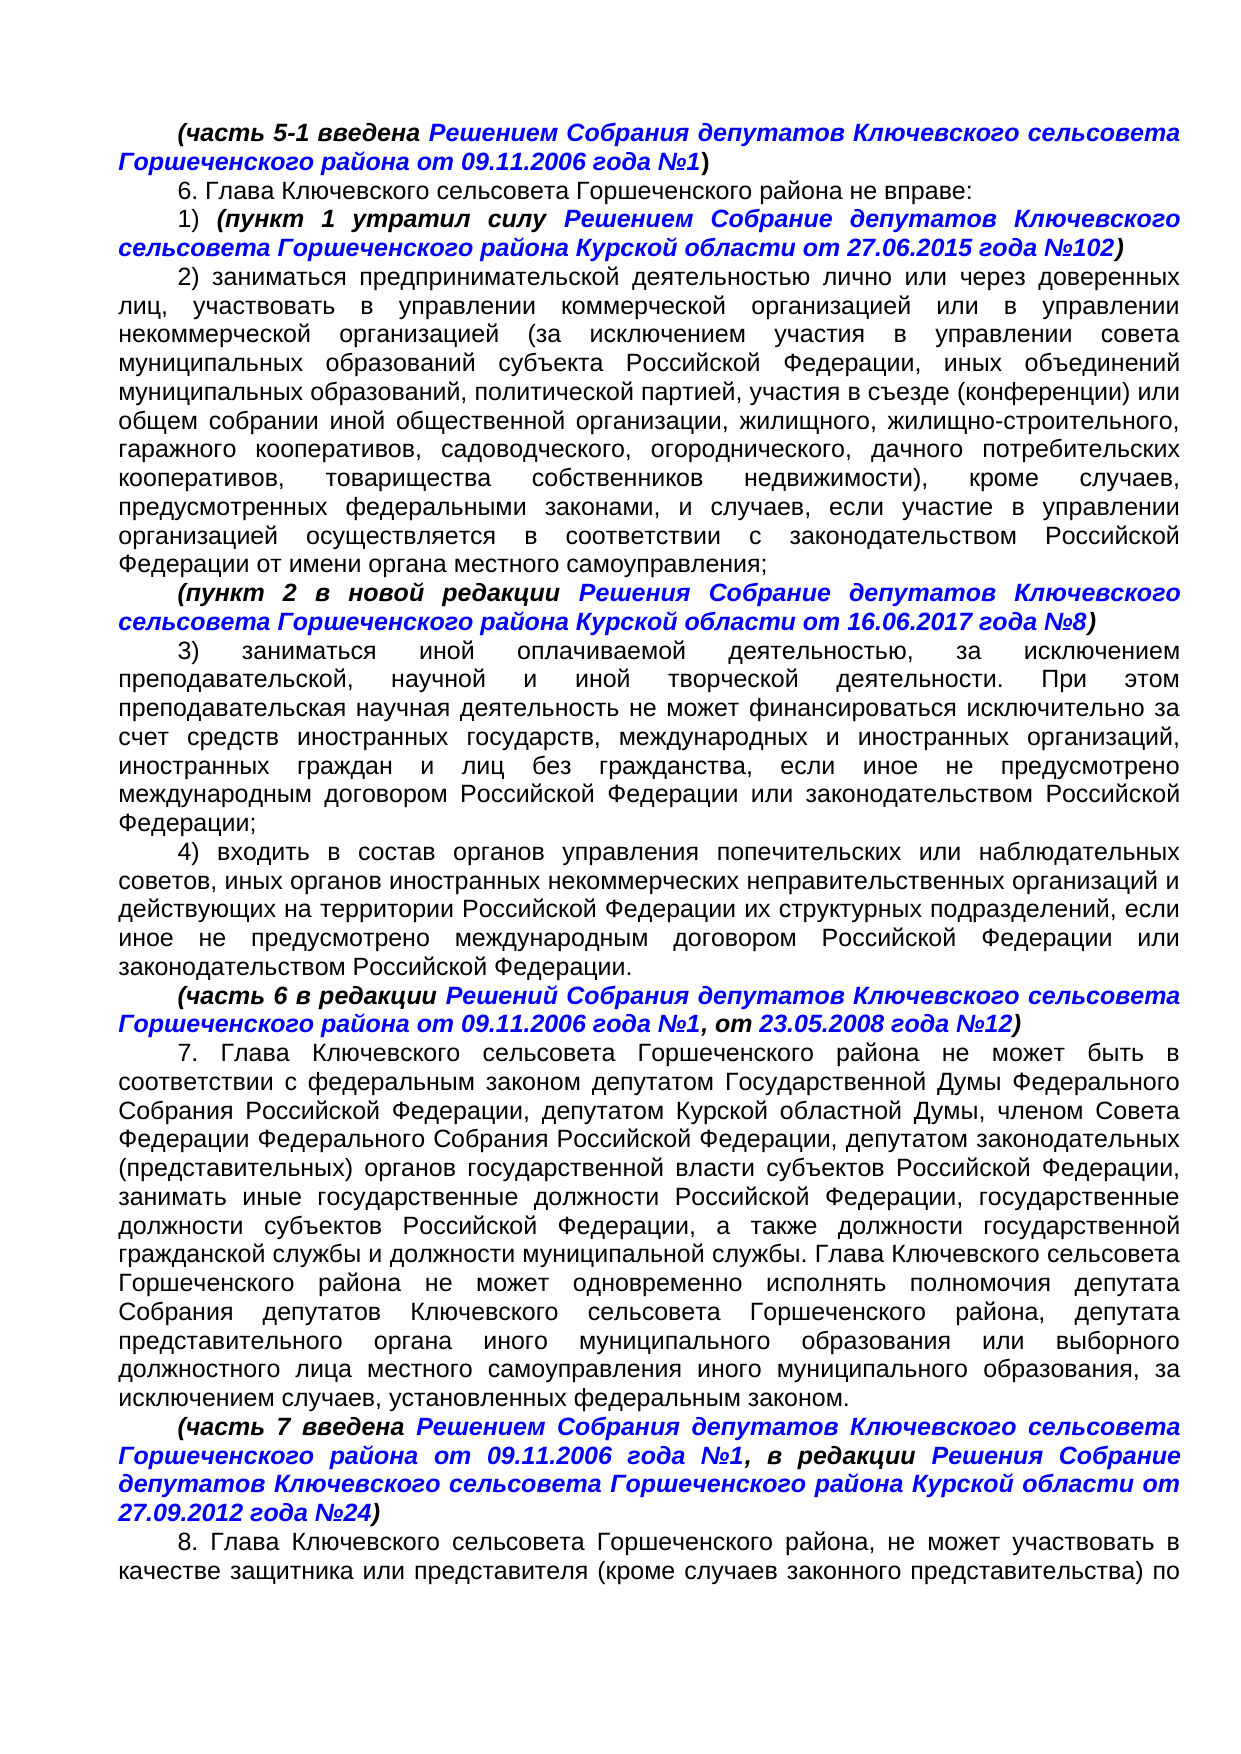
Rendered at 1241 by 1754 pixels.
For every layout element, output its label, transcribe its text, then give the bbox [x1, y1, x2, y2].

text 2) заниматься предпринимательской деятельностью лично или через доверенных лиц, участвовать в управлении коммерческой организацией или в управлении некоммерческой организацией (за исключением участия в управлении совета муниципальных образований субъекта Российской Федерации, иных объединений муниципальных образований, политической партией, участия в съезде (конференции) или общем собрании иной общественной организации, жилищного, жилищно-строительного, гаражного кооперативов, садоводческого, огороднического, дачного потребительских кооперативов, товарищества собственников недвижимости), кроме случаев, предусмотренных федеральными законами, и случаев, если участие в управлении организацией осуществляется в соответствии с законодательством Российской Федерации от имени органа местного самоуправления; [118, 262, 1181, 578]
text 1) (пункт 1 утратил силу Решением Собрание депутатов Ключевского сельсовета Горшеченского района Курской области от 27.06.2015 года №102) [118, 204, 1181, 262]
text 3) заниматься иной оплачиваемой деятельностью, за исключением преподавательской, научной и иной творческой деятельности. При этом преподавательская научная деятельность не может финансироваться исключительно за счет средств иностранных государств, международных и иностранных организаций, иностранных граждан и лиц без гражданства, если иное не предусмотрено международным договором Российской Федерации или законодательством Российской Федерации; [118, 636, 1181, 837]
text 4) входить в состав органов управления попечительских или наблюдательных советов, иных органов иностранных некоммерческих неправительственных организаций и действующих на территории Российской Федерации их структурных подразделений, если иное не предусмотрено международным договором Российской Федерации или законодательством Российской Федерации. [118, 837, 1181, 981]
text (часть 6 в редакции Решений Собрания депутатов Ключевского сельсовета Горшеченского района от 09.11.2006 года №1, от 23.05.2008 года №12) [118, 981, 1181, 1038]
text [118, 1527, 1181, 1584]
text 7. Глава Ключевского сельсовета Горшеченского района не может быть в соответствии с федеральным законом депутатом Государственной Думы Федерального Собрания Российской Федерации, депутатом Курской областной Думы, членом Совета Федерации Федерального Собрания Российской Федерации, депутатом законодательных (представительных) органов государственной власти субъектов Российской Федерации, занимать иные государственные должности Российской Федерации, государственные должности субъектов Российской Федерации, а также должности государственной гражданской службы и должности муниципальной службы. Глава Ключевского сельсовета Горшеченского района не может одновременно исполнять полномочия депутата Собрания депутатов Ключевского сельсовета Горшеченского района, депутата представительного органа иного муниципального образования или выборного должностного лица местного самоуправления иного муниципального образования, за исключением случаев, установленных федеральным законом. [118, 1038, 1181, 1412]
text (пункт 2 в новой редакции Решения Собрание депутатов Ключевского сельсовета Горшеченского района Курской области от 16.06.2017 года №8) [118, 578, 1181, 636]
text (часть 5-1 введена Решением Собрания депутатов Ключевского сельсовета Горшеченского района от 09.11.2006 года №1) [118, 118, 1181, 176]
text (часть 7 введена Решением Собрания депутатов Ключевского сельсовета Горшеченского района от 09.11.2006 года №1, в редакции Решения Собрание депутатов Ключевского сельсовета Горшеченского района Курской области от 27.09.2012 года №24) [118, 1412, 1181, 1527]
text 6. Глава Ключевского сельсовета Горшеченского района не вправе: [118, 176, 1181, 204]
